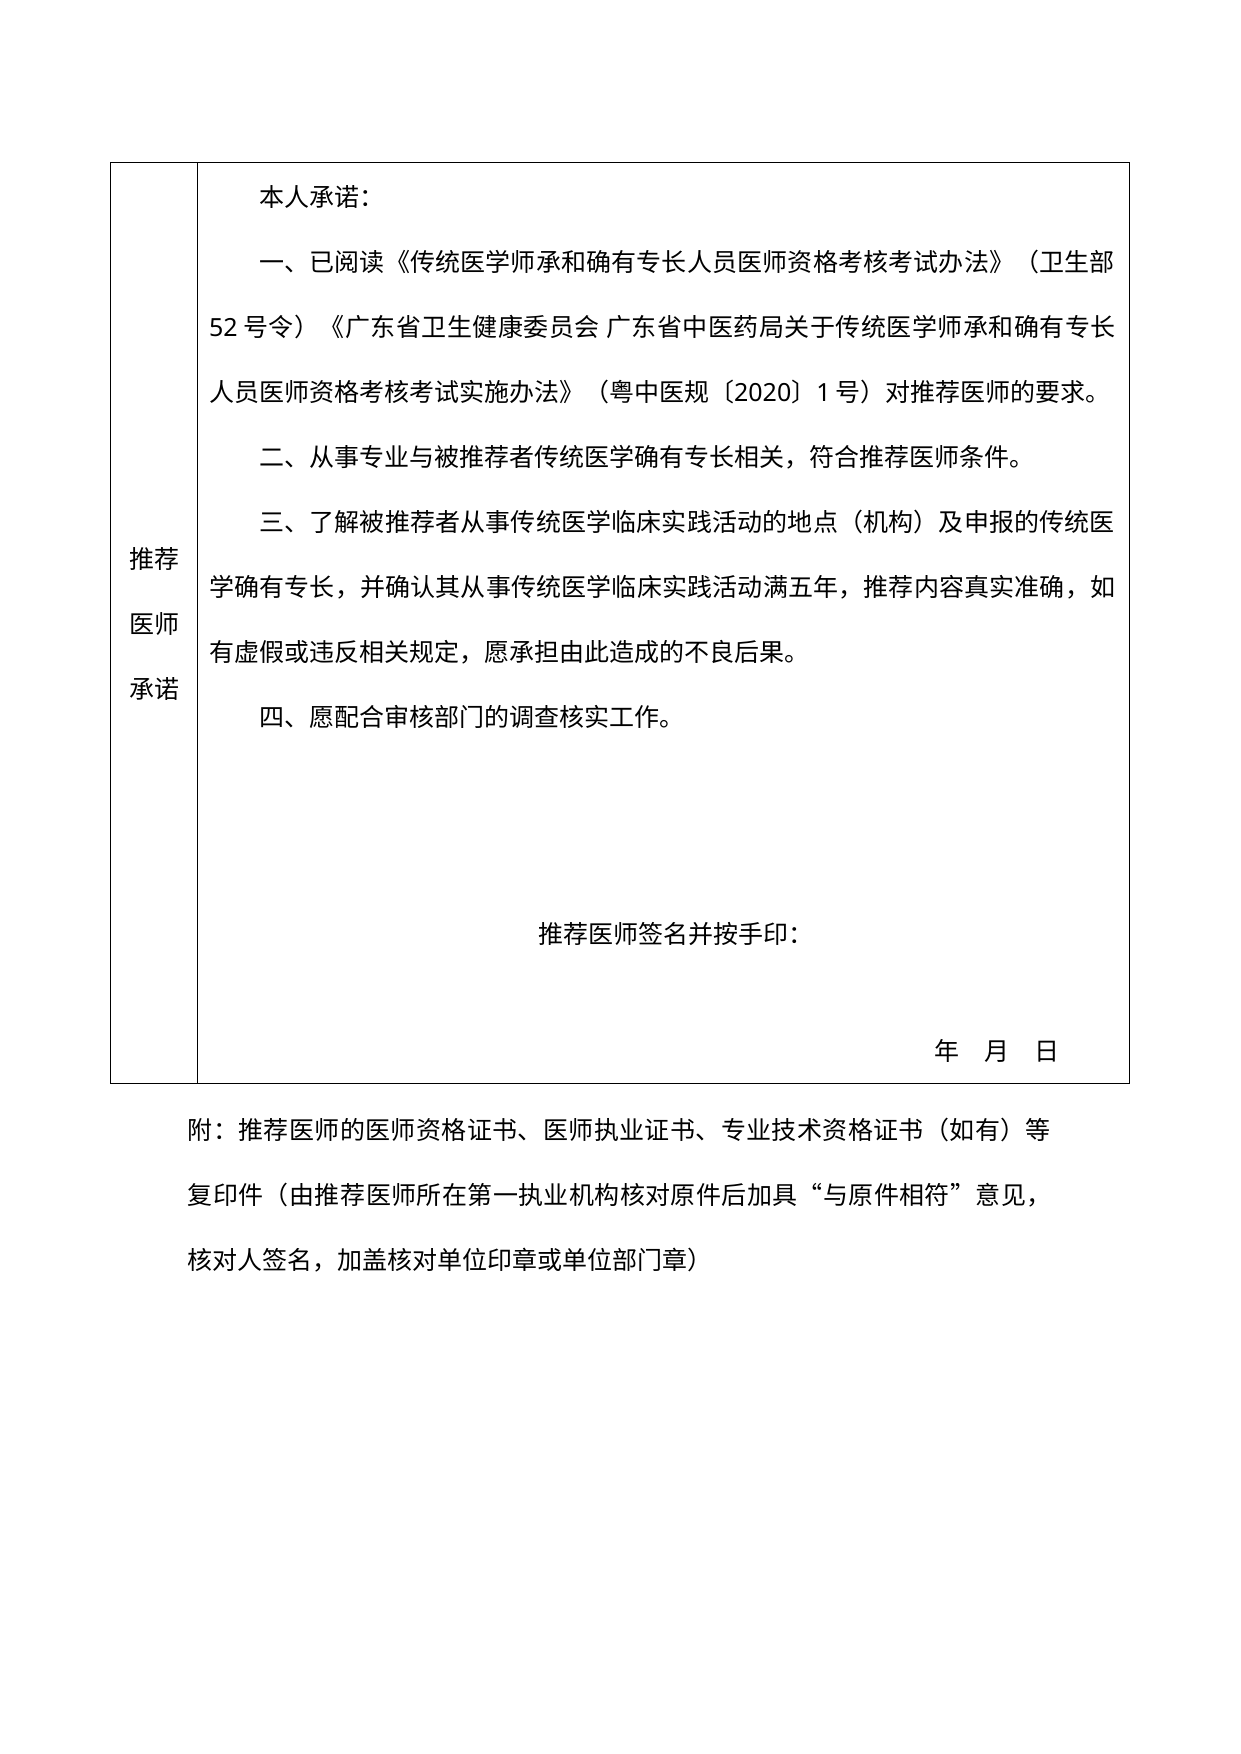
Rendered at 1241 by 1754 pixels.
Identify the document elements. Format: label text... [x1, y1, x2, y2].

table_cell 推荐医师承诺 [111, 163, 197, 1082]
text 附：推荐医师的医师资格证书、医师执业证书、专业技术资格证书（如有）等复印件（由推荐医师所在第一执业机构核对原件后加具“与原件相符”意见，核对人签名，加盖核对单位印章或单位部门章） [187, 1096, 1053, 1291]
table_cell 本人承诺： 一、已阅读《传统医学师承和确有专长人员医师资格考核考试办法》（卫生部52号令）《广东省卫生健康委员会 广东省中医药局关于传统医学师承和确有专长人员医师资格考核考试实施办法》（粤中医规〔2020〕1号）对推荐医师的要求。 二、从事专业与被推荐者传统医学确有专长相关，符合推荐医师条件。 三、了解被推荐者从事传统医学临床实践活动的地点（机构）及申报的传统医学确有专长，并确认其从事传统医学临床实践活动满五年，推荐内容真实准确，如有虚假或违反相关规定，愿承担由此造成的不良后果。 四、愿配合审核部门的调查核实工作。 推荐医师签名并按手印： 年 月 日 [198, 163, 1129, 1082]
